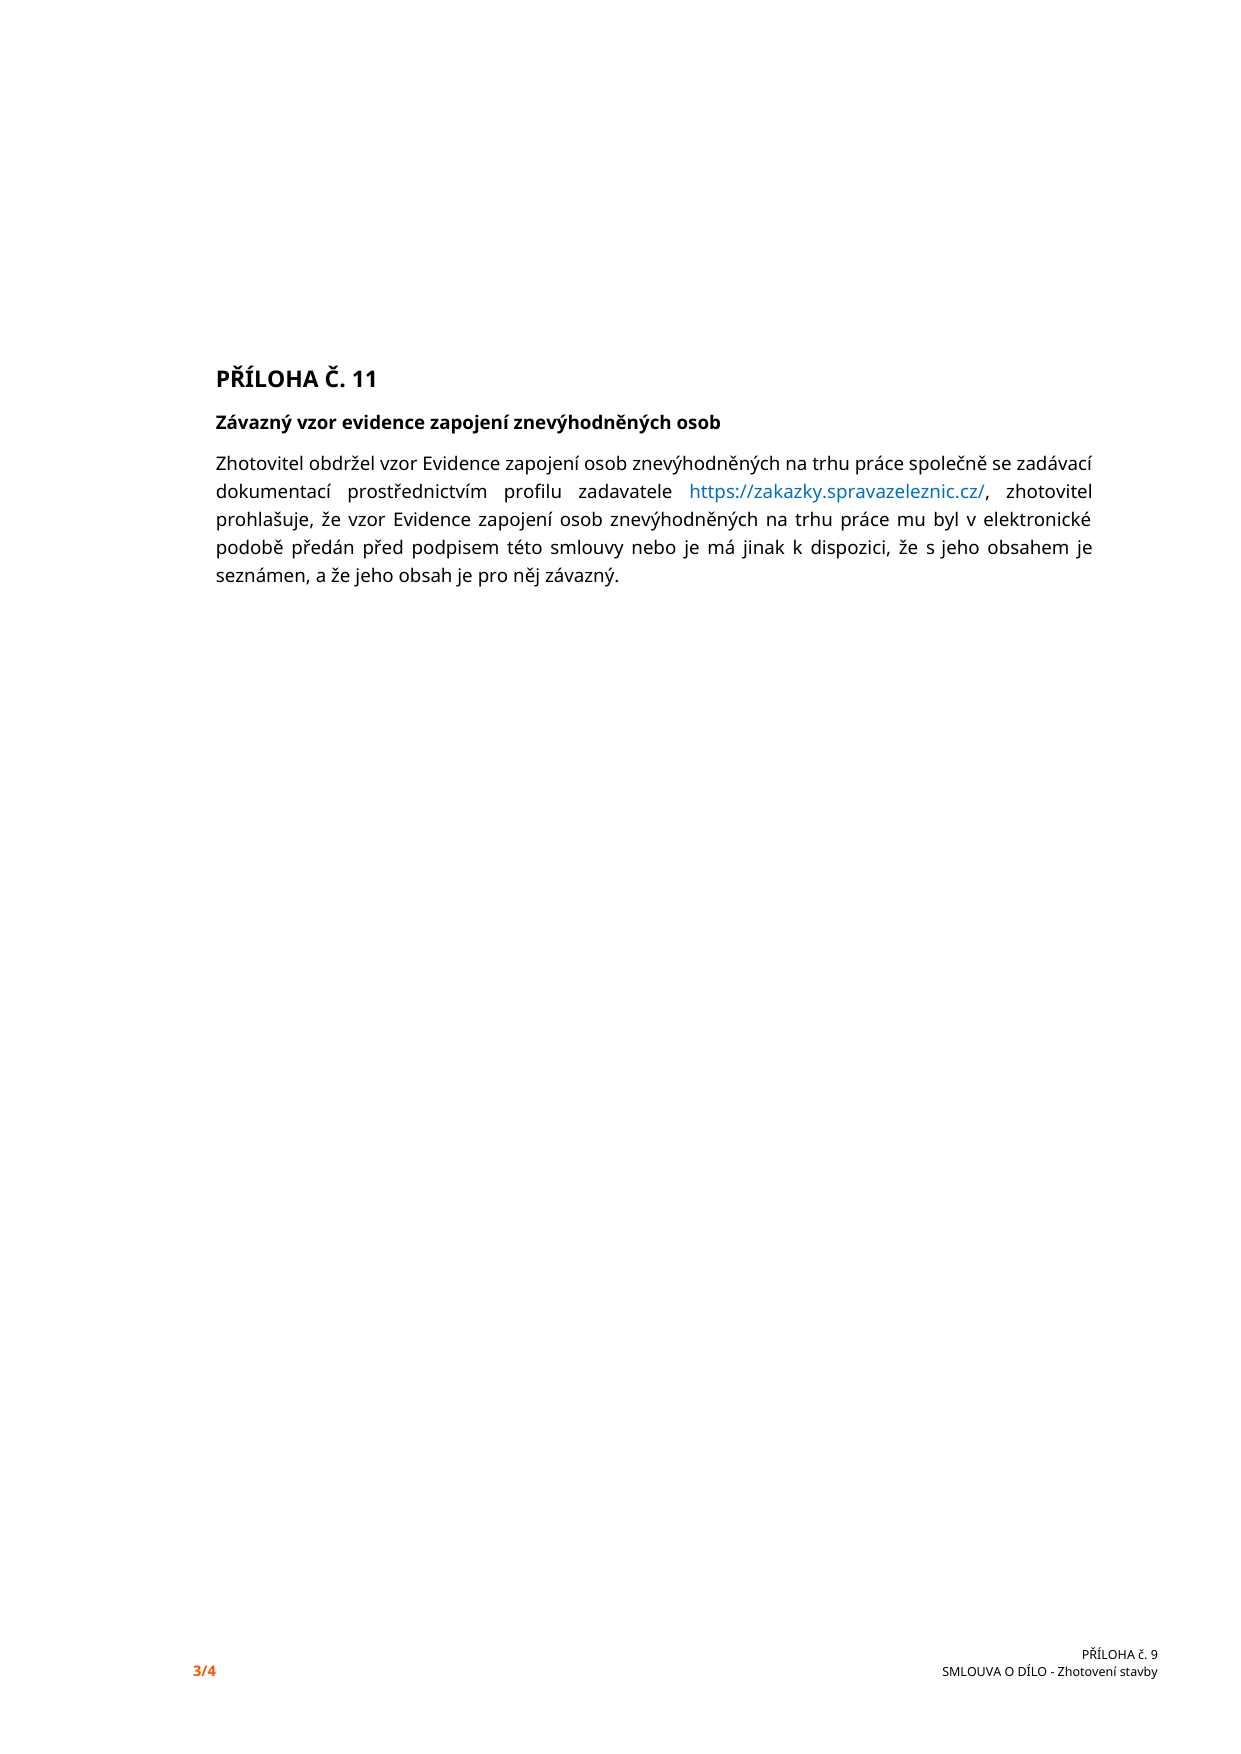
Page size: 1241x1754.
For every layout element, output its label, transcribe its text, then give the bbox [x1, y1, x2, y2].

text Závazný vzor evidence zapojení znevýhodněných osob [216, 409, 1093, 435]
text Zhotovitel obdržel vzor Evidence zapojení osob znevýhodněných na trhu práce společně se zadávací dokumentací prostřednictvím profilu zadavatele https://zakazky.spravazeleznic.cz/, zhotovitel prohlašuje, že vzor Evidence zapojení osob znevýhodněných na trhu práce mu byl v elektronické podobě předán před podpisem této smlouvy nebo je má jinak k dispozici, že s jeho obsahem je seznámen, a že jeho obsah je pro něj závazný. [216, 450, 1093, 588]
text Příloha č. 11 [216, 363, 1093, 394]
